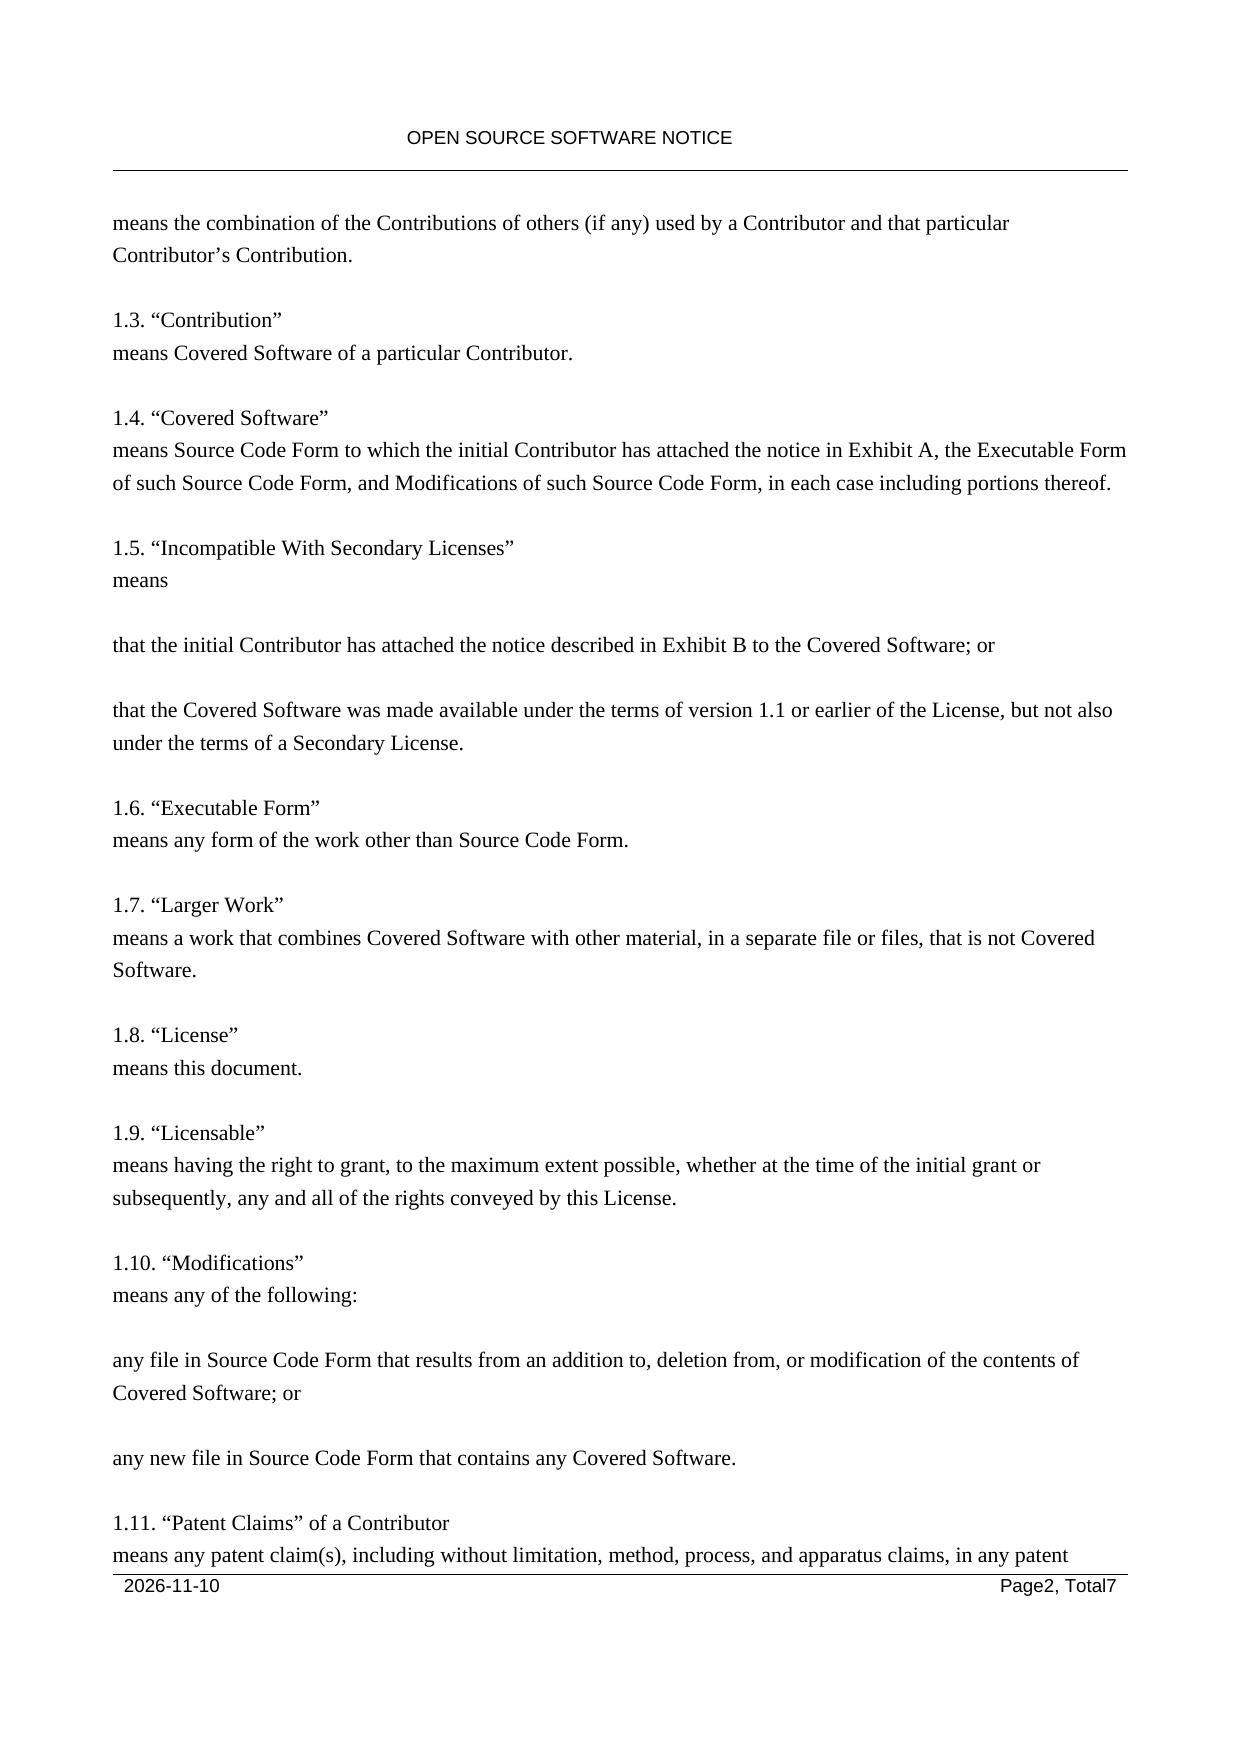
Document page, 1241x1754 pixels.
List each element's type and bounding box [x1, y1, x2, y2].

text [112, 206, 1128, 1571]
